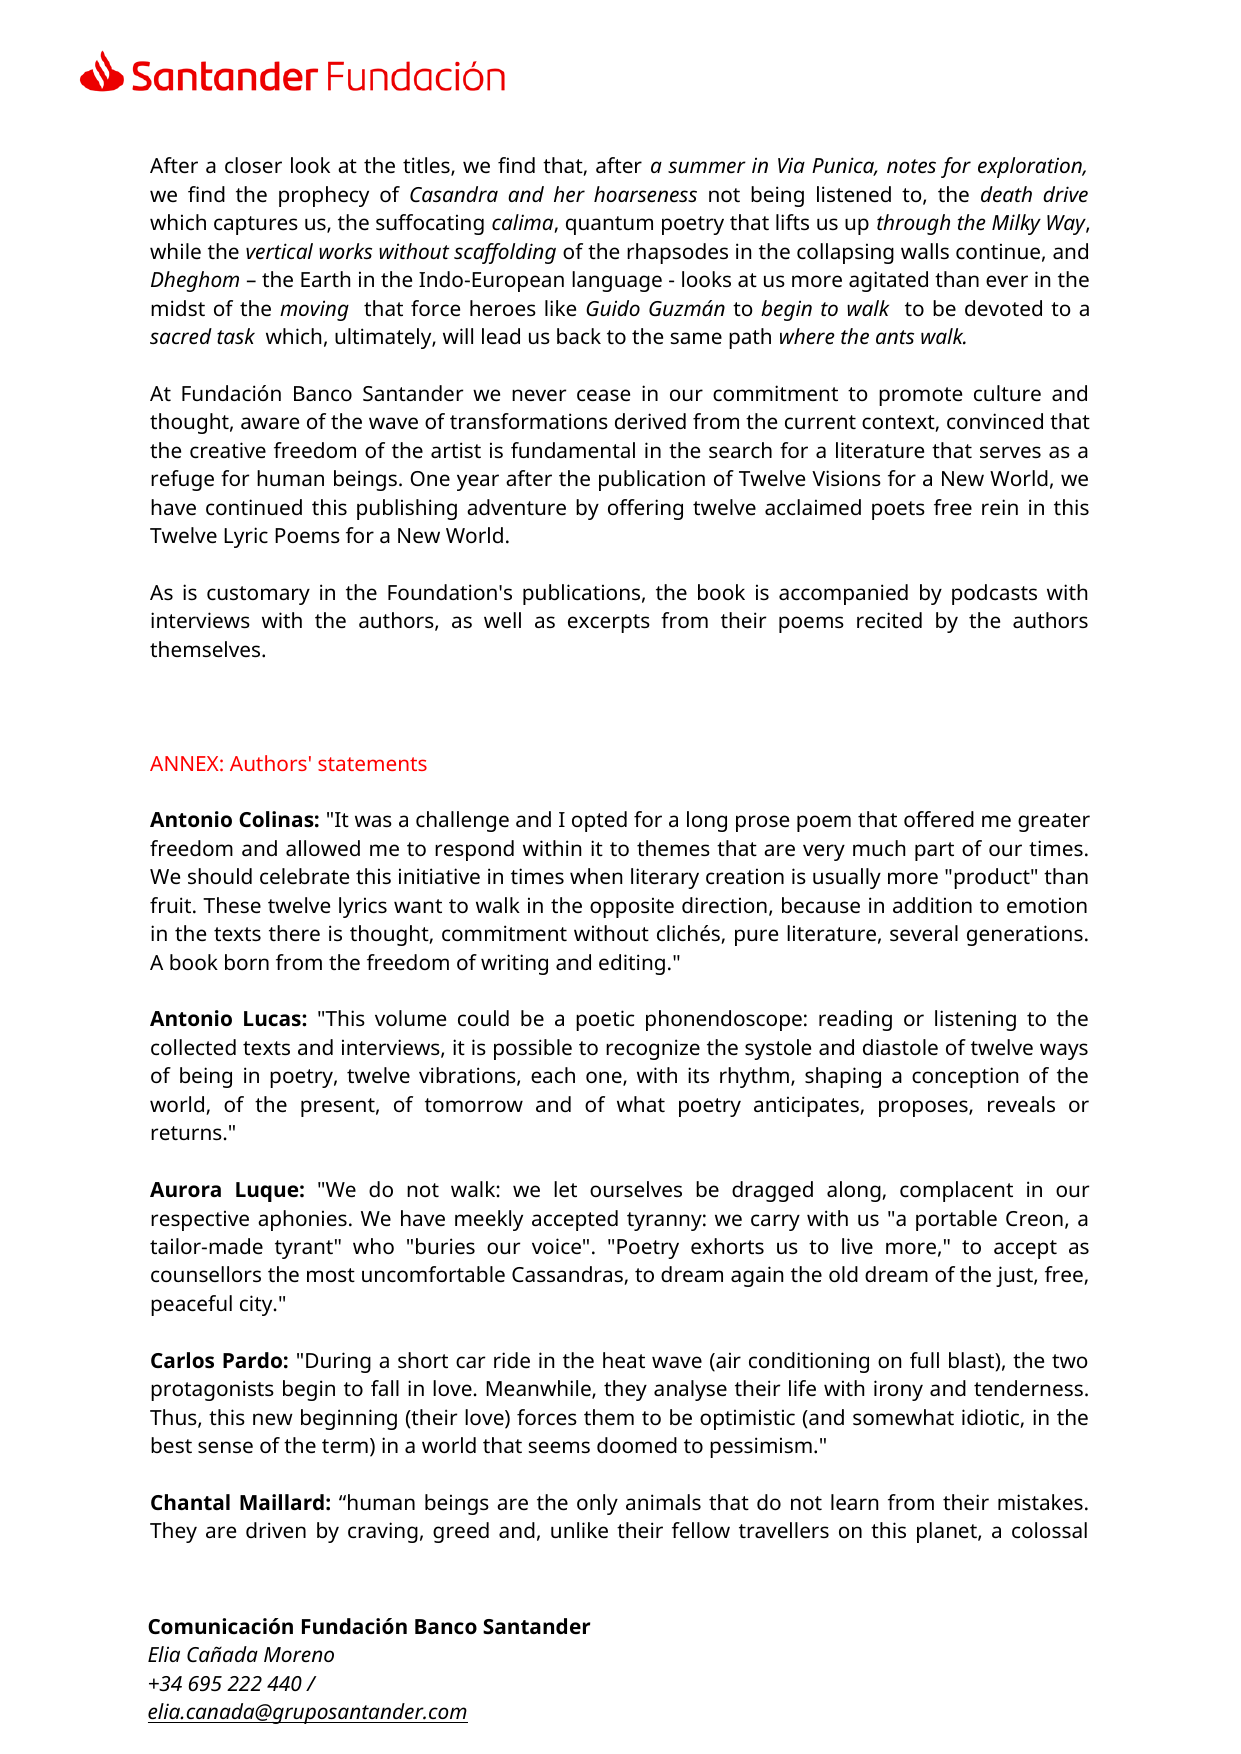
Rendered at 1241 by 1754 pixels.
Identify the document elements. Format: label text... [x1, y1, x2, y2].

text Antonio Lucas: "This volume could be a poetic phonendoscope: reading or listening to the collected texts and interviews, it is possible to recognize the systole and diastole of twelve ways of being in poetry, twelve vibrations, each one, with its rhythm, shaping a conception of the world, of the present, of tomorrow and of what poetry anticipates, proposes, reveals or returns." [150, 1004, 1091, 1147]
text Carlos Pardo: "During a short car ride in the heat wave (air conditioning on full blast), the two protagonists begin to fall in love. Meanwhile, they analyse their life with irony and tenderness. Thus, this new beginning (their love) forces them to be optimistic (and somewhat idiotic, in the best sense of the term) in a world that seems doomed to pessimism." [150, 1346, 1091, 1459]
text After a closer look at the titles, we find that, after a summer in Via Punica, notes for exploration, we find the prophecy of Casandra and her hoarseness not being listened to, the death drive which captures us, the suffocating calima, quantum poetry that lifts us up through the Milky Way, while the vertical works without scaffolding of the rhapsodes in the collapsing walls continue, and Dheghom – the Earth in the Indo-European language - looks at us more agitated than ever in the midst of the moving that force heroes like Guido Guzmán to begin to walk to be devoted to a sacred task which, ultimately, will lead us back to the same path where the ants walk. [150, 151, 1091, 351]
picture [36, 17, 548, 135]
text ANNEX: Authors' statements [150, 749, 1091, 777]
text Antonio Colinas: "It was a challenge and I opted for a long prose poem that offered me greater freedom and allowed me to respond within it to themes that are very much part of our times. We should celebrate this initiative in times when literary creation is usually more "product" than fruit. These twelve lyrics want to walk in the opposite direction, because in addition to emotion in the texts there is thought, commitment without clichés, pure literature, several generations. A book born from the freedom of writing and editing." [150, 806, 1091, 976]
text Aurora Luque: "We do not walk: we let ourselves be dragged along, complacent in our respective aphonies. We have meekly accepted tyranny: we carry with us "a portable Creon, a tailor-made tyrant" who "buries our voice". "Poetry exhorts us to live more," to accept as counsellors the most uncomfortable Cassandras, to dream again the old dream of the just, free, peaceful city." [150, 1175, 1091, 1317]
text At Fundación Banco Santander we never cease in our commitment to promote culture and thought, aware of the wave of transformations derived from the current context, convinced that the creative freedom of the artist is fundamental in the search for a literature that serves as a refuge for human beings. One year after the publication of Twelve Visions for a New World, we have continued this publishing adventure by offering twelve acclaimed poets free rein in this Twelve Lyric Poems for a New World. [150, 379, 1091, 549]
text As is customary in the Foundation's publications, the book is accompanied by podcasts with interviews with the authors, as well as excerpts from their poems recited by the authors themselves. [150, 578, 1091, 663]
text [150, 1488, 1091, 1545]
